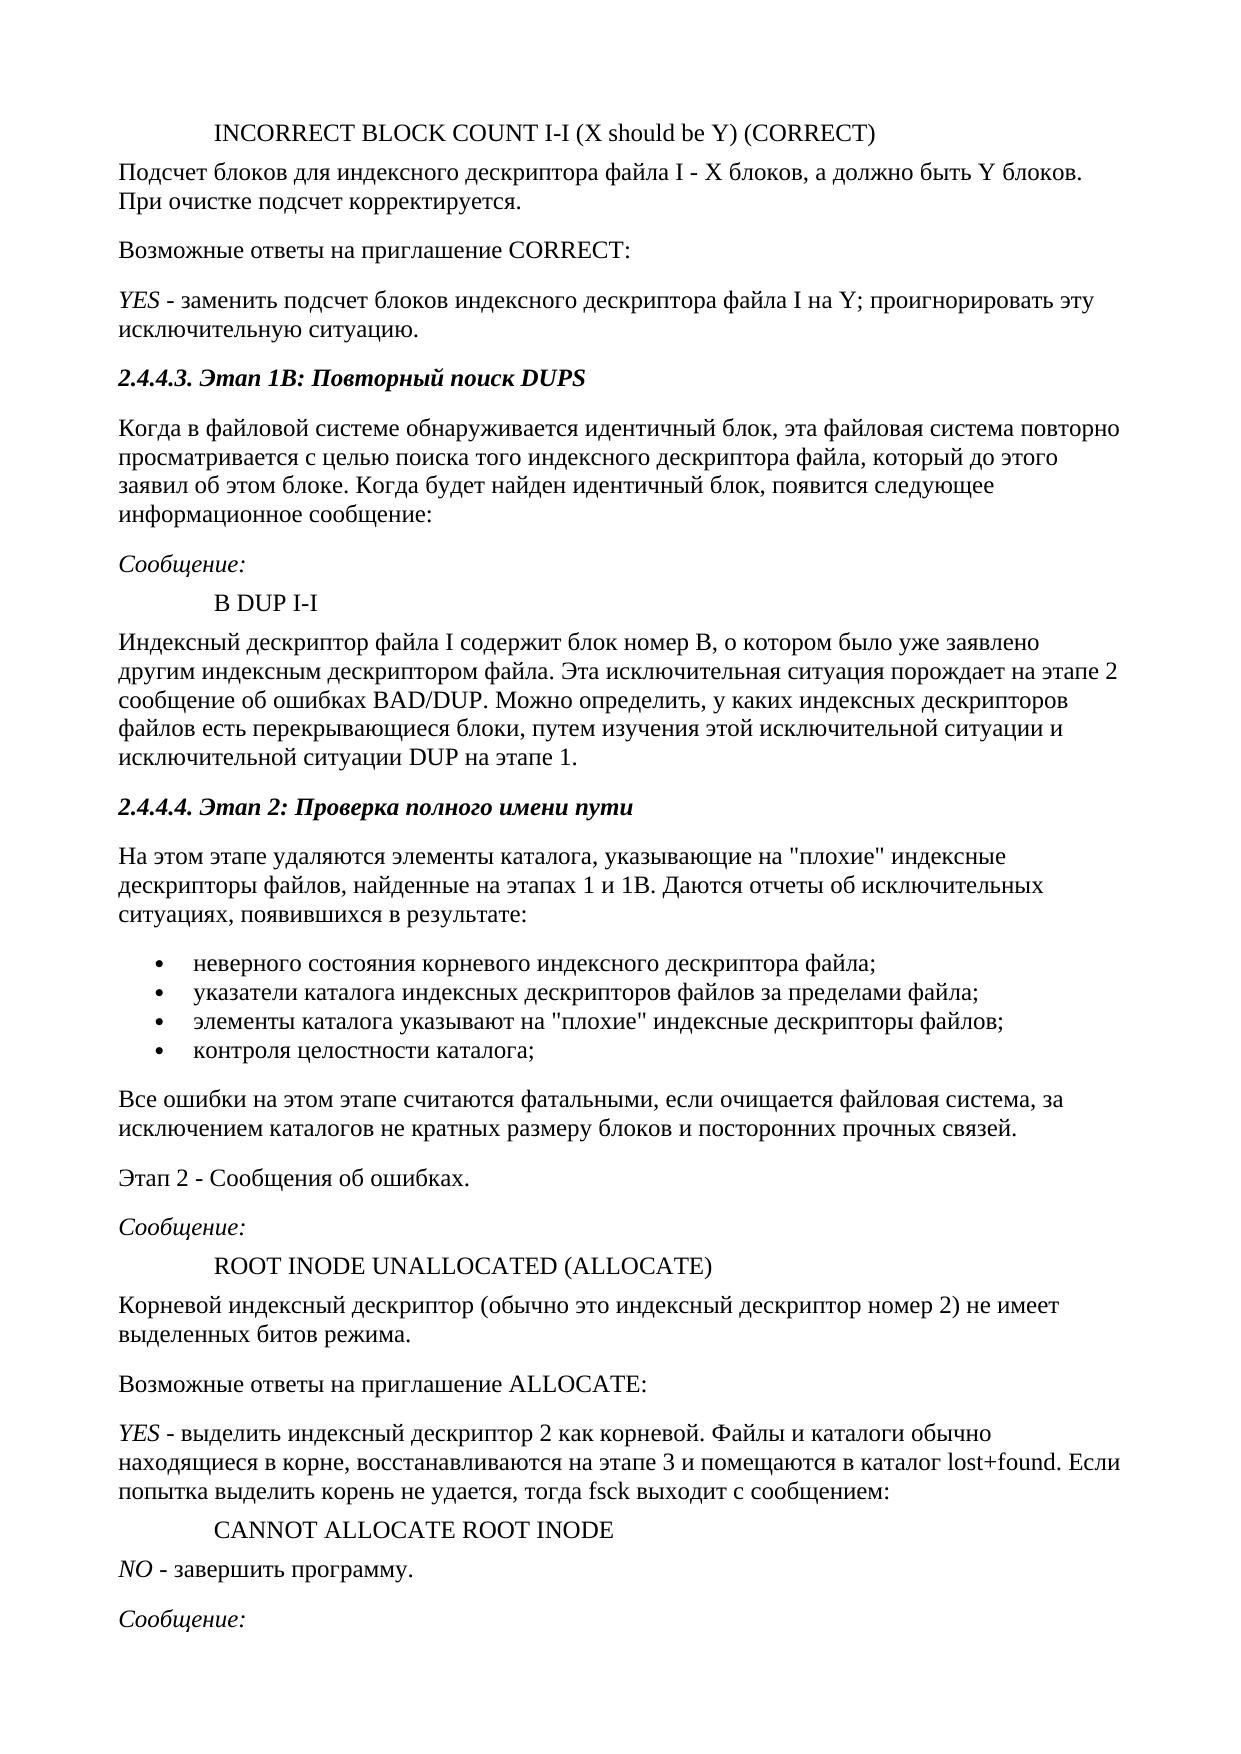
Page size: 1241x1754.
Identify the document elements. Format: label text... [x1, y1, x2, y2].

text B DUP I-I [118, 588, 1122, 617]
list элементы каталога указывают на "плохие" индексные дескрипторы файлов; [156, 1006, 1122, 1035]
text Возможные ответы на приглашение ALLOCATE: [118, 1369, 1122, 1398]
text YES - выделить индексный дескриптор 2 как корневой. Файлы и каталоги обычно находящиеся в корне, восстанавливаются на этапе 3 и помещаются в каталог lost+found. Если попытка выделить корень не удается, тогда fsck выходит с сообщением: [118, 1418, 1122, 1505]
text Сообщение: [118, 1604, 1122, 1633]
text Корневой индексный дескриптор (обычно это индексный дескриптор номер 2) не имеет выделенных битов режима. [118, 1291, 1122, 1348]
text CANNOT ALLOCATE ROOT INODE [118, 1515, 1122, 1544]
text NO - завершить программу. [118, 1554, 1122, 1583]
text Индексный дескриптор файла I содержит блок номер B, о котором было уже заявлено другим индексным дескриптором файла. Эта исключительная ситуация порождает на этапе 2 сообщение об ошибках BAD/DUP. Можно определить, у каких индексных дескрипторов файлов есть перекрывающиеся блоки, путем изучения этой исключительной ситуации и исключительной ситуации DUP на этапе 1. [118, 627, 1122, 771]
text Сообщение: [118, 549, 1122, 578]
text ROOT INODE UNALLOCATED (ALLOCATE) [118, 1251, 1122, 1280]
list указатели каталога индексных дескрипторов файлов за пределами файла; [156, 977, 1122, 1006]
text На этом этапе удаляются элементы каталога, указывающие на "плохие" индексные дескрипторы файлов, найденные на этапах 1 и 1B. Даются отчеты об исключительных ситуациях, появившихся в результате: [118, 841, 1122, 928]
subtitle 2.4.4.3. Этап 1B: Повторный поиск DUPS [118, 363, 1122, 392]
text Подсчет блоков для индексного дескриптора файла I - X блоков, а должно быть Y блоков. При очистке подсчет корректируется. [118, 157, 1122, 215]
text YES - заменить подсчет блоков индексного дескриптора файла I на Y; проигнорировать эту исключительную ситуацию. [118, 285, 1122, 343]
text Сообщение: [118, 1212, 1122, 1241]
list неверного состояния корневого индексного дескриптора файла; [156, 948, 1122, 977]
subtitle 2.4.4.4. Этап 2: Проверка полного имени пути [118, 792, 1122, 821]
text INCORRECT BLOCK COUNT I-I (X should be Y) (CORRECT) [118, 118, 1122, 147]
text Возможные ответы на приглашение CORRECT: [118, 236, 1122, 264]
text Когда в файловой системе обнаруживается идентичный блок, эта файловая система повторно просматривается с целью поиска того индексного дескриптора файла, который до этого заявил об этом блоке. Когда будет найден идентичный блок, появится следующее информационное сообщение: [118, 413, 1122, 528]
text Все ошибки на этом этапе считаются фатальными, если очищается файловая система, за исключением каталогов не кратных размеру блоков и посторонних прочных связей. [118, 1084, 1122, 1142]
list контроля целостности каталога; [156, 1035, 1122, 1063]
text Этап 2 - Сообщения об ошибках. [118, 1163, 1122, 1191]
